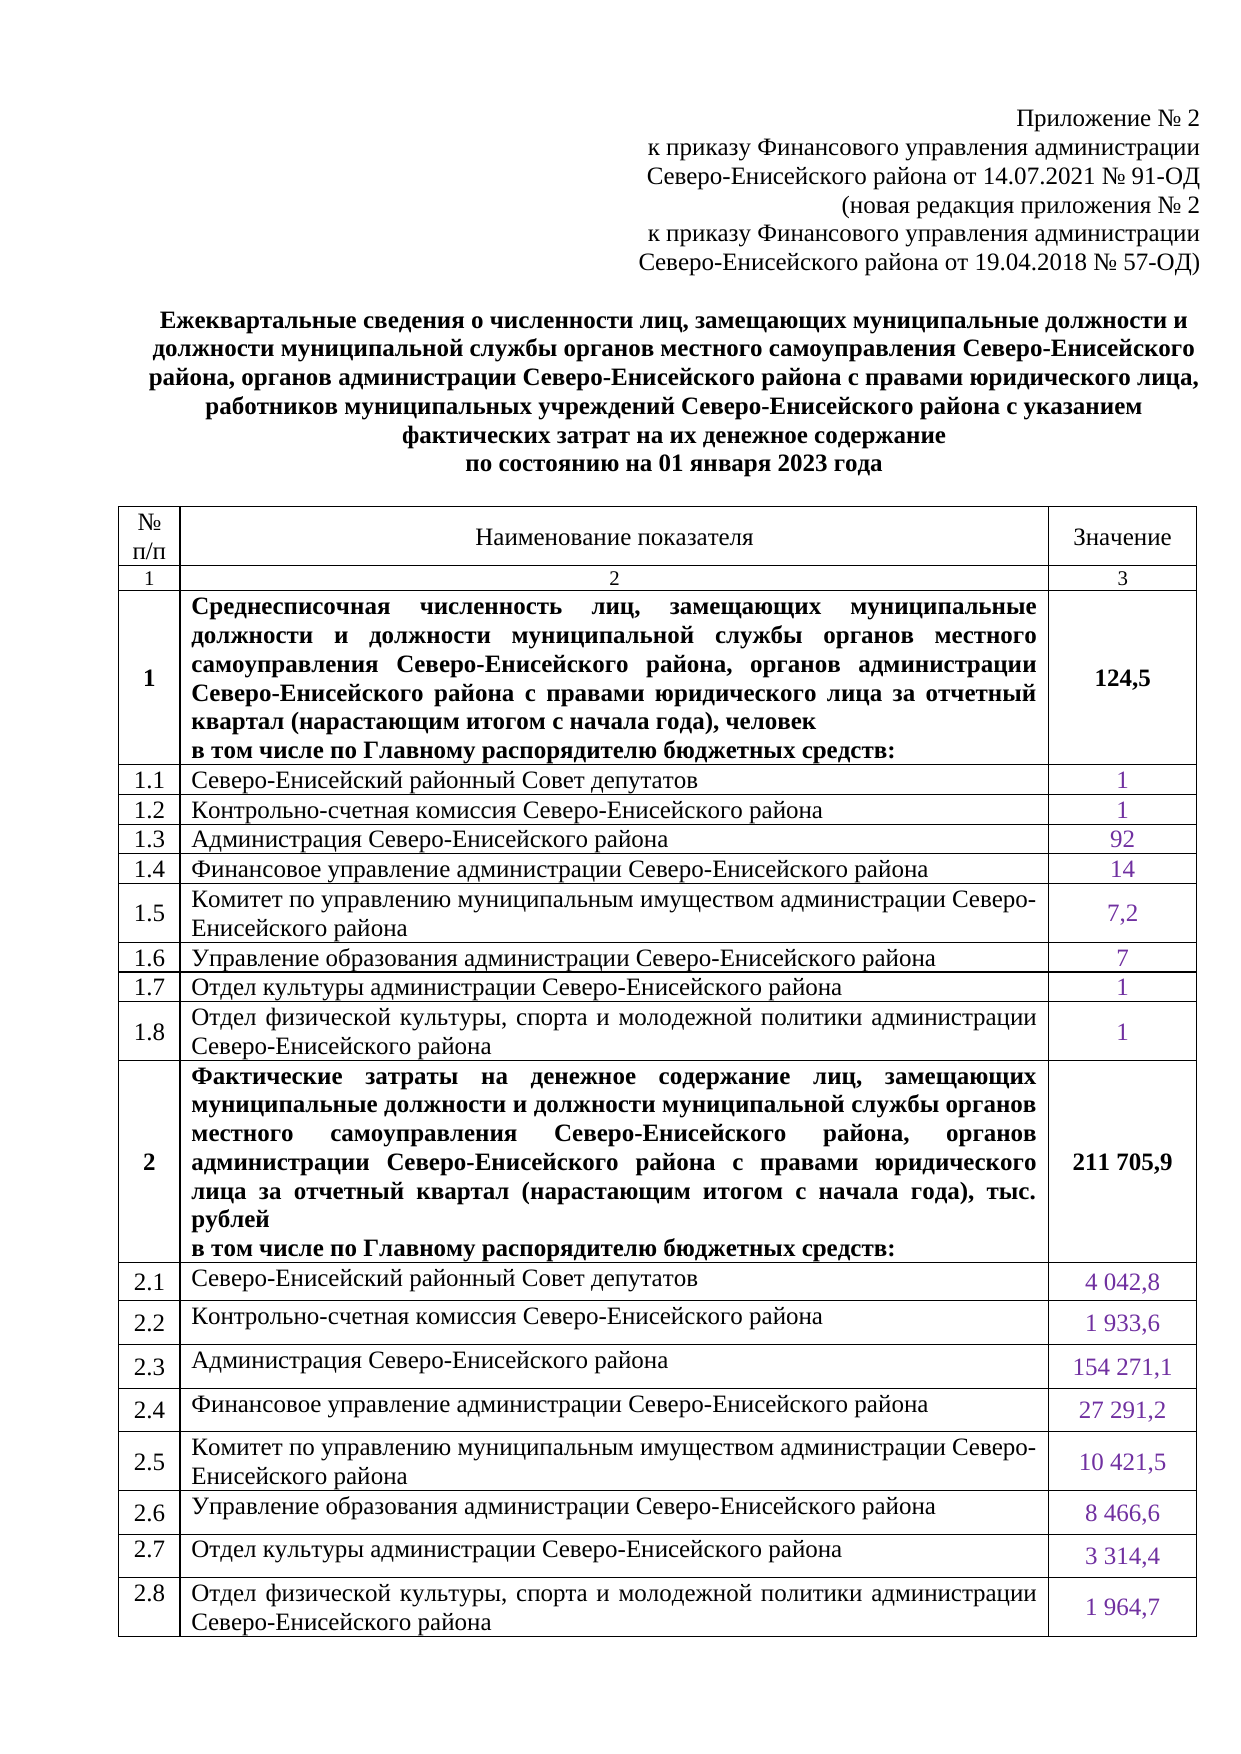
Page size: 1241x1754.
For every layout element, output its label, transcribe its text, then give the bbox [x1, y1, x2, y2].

table_cell 2.8 [119, 1578, 179, 1636]
table_cell 154 271,1 [1049, 1345, 1196, 1388]
table_cell 1.2 [119, 795, 179, 823]
table_cell 7,2 [1049, 884, 1196, 942]
table_cell 92 [1049, 825, 1196, 853]
text (новая редакция приложения № 2 [148, 190, 1200, 218]
table_cell 1 [119, 591, 179, 764]
table_cell Контрольно-счетная комиссия Северо-Енисейского района [181, 1301, 1048, 1344]
table_cell 1.3 [119, 825, 179, 853]
table_cell 7 [1049, 943, 1196, 971]
table_cell Отдел физической культуры, спорта и молодежной политики администрации Северо-Енисейского района [181, 1578, 1048, 1636]
table_cell Управление образования администрации Северо-Енисейского района [181, 943, 1048, 971]
table_cell 1.8 [119, 1002, 179, 1060]
text по состоянию на 01 января 2023 года [148, 448, 1200, 477]
table_cell 2.7 [119, 1535, 179, 1577]
table_cell Финансовое управление администрации Северо-Енисейского района [181, 1389, 1048, 1431]
table_header Наименование показателя [181, 507, 1048, 565]
table_cell 2.5 [119, 1432, 179, 1490]
table_cell Управление образования администрации Северо-Енисейского района [181, 1491, 1048, 1533]
table_cell 3 [1049, 566, 1196, 590]
table_cell 1 933,6 [1049, 1301, 1196, 1344]
table_cell Отдел физической культуры, спорта и молодежной политики администрации Северо-Енисейского района [181, 1002, 1048, 1060]
table_header № п/п [119, 507, 179, 565]
table_cell 211 705,9 [1049, 1061, 1196, 1262]
table_cell Финансовое управление администрации Северо-Енисейского района [181, 854, 1048, 883]
table_cell 2.2 [119, 1301, 179, 1344]
table_cell Отдел культуры администрации Северо-Енисейского района [181, 1535, 1048, 1577]
table_cell 1 [119, 566, 179, 590]
table_cell 2.4 [119, 1389, 179, 1431]
table_cell 2 [119, 1061, 179, 1262]
table_cell Администрация Северо-Енисейского района [181, 1345, 1048, 1388]
table_cell 2.6 [119, 1491, 179, 1533]
table_cell 2.1 [119, 1263, 179, 1300]
table_cell 3 314,4 [1049, 1535, 1196, 1577]
text Ежеквартальные сведения о численности лиц, замещающих муниципальные должности и должности муниципальной службы органов местного самоуправления Северо-Енисейского района, органов администрации Северо-Енисейского района с правами юридического лица, работников муниципальных учреждений Северо-Енисейского района с указанием фактических затрат на их денежное содержание [148, 305, 1200, 448]
text к приказу Финансового управления администрации [148, 218, 1200, 247]
table_cell 14 [1049, 854, 1196, 883]
table_cell 1 964,7 [1049, 1578, 1196, 1636]
text Северо-Енисейского района от 19.04.2018 № 57-ОД) [148, 247, 1200, 276]
table_cell Фактические затраты на денежное содержание лиц, замещающих муниципальные должности и должности муниципальной службы органов местного самоуправления Северо-Енисейского района, органов администрации Северо-Енисейского района с правами юридического лица за отчетный квартал (нарастающим итогом с начала года), тыс. рублей в том числе по Главному распорядителю бюджетных средств: [181, 1061, 1048, 1262]
table_cell Среднесписочная численность лиц, замещающих муниципальные должности и должности муниципальной службы органов местного самоуправления Северо-Енисейского района, органов администрации Северо-Енисейского района с правами юридического лица за отчетный квартал (нарастающим итогом с начала года), человек в том числе по Главному распорядителю бюджетных средств: [181, 591, 1048, 764]
table_cell 1.4 [119, 854, 179, 883]
table_cell 1.5 [119, 884, 179, 942]
table_cell 1 [1049, 795, 1196, 823]
table_cell Администрация Северо-Енисейского района [181, 825, 1048, 853]
table_cell 1 [1049, 973, 1196, 1001]
table_cell Северо-Енисейский районный Совет депутатов [181, 1263, 1048, 1300]
table_cell 1 [1049, 1002, 1196, 1060]
table_cell 1 [1049, 765, 1196, 794]
table_cell 2.3 [119, 1345, 179, 1388]
table_cell 4 042,8 [1049, 1263, 1196, 1300]
table_cell 1.6 [119, 943, 179, 971]
table_cell Северо-Енисейский районный Совет депутатов [181, 765, 1048, 794]
table_cell 1.1 [119, 765, 179, 794]
text Приложение № 2 [148, 103, 1200, 132]
table_cell 2 [181, 566, 1048, 590]
text к приказу Финансового управления администрации [148, 132, 1200, 161]
table_cell 1.7 [119, 973, 179, 1001]
table_cell Отдел культуры администрации Северо-Енисейского района [181, 973, 1048, 1001]
table_cell 27 291,2 [1049, 1389, 1196, 1431]
table_cell 8 466,6 [1049, 1491, 1196, 1533]
table_cell 10 421,5 [1049, 1432, 1196, 1490]
table_cell 124,5 [1049, 591, 1196, 764]
table_cell Контрольно-счетная комиссия Северо-Енисейского района [181, 795, 1048, 823]
table_cell Комитет по управлению муниципальным имуществом администрации Северо-Енисейского района [181, 1432, 1048, 1490]
table_cell Комитет по управлению муниципальным имуществом администрации Северо-Енисейского района [181, 884, 1048, 942]
text Северо-Енисейского района от 14.07.2021 № 91-ОД [148, 161, 1200, 190]
table_header Значение [1049, 507, 1196, 565]
